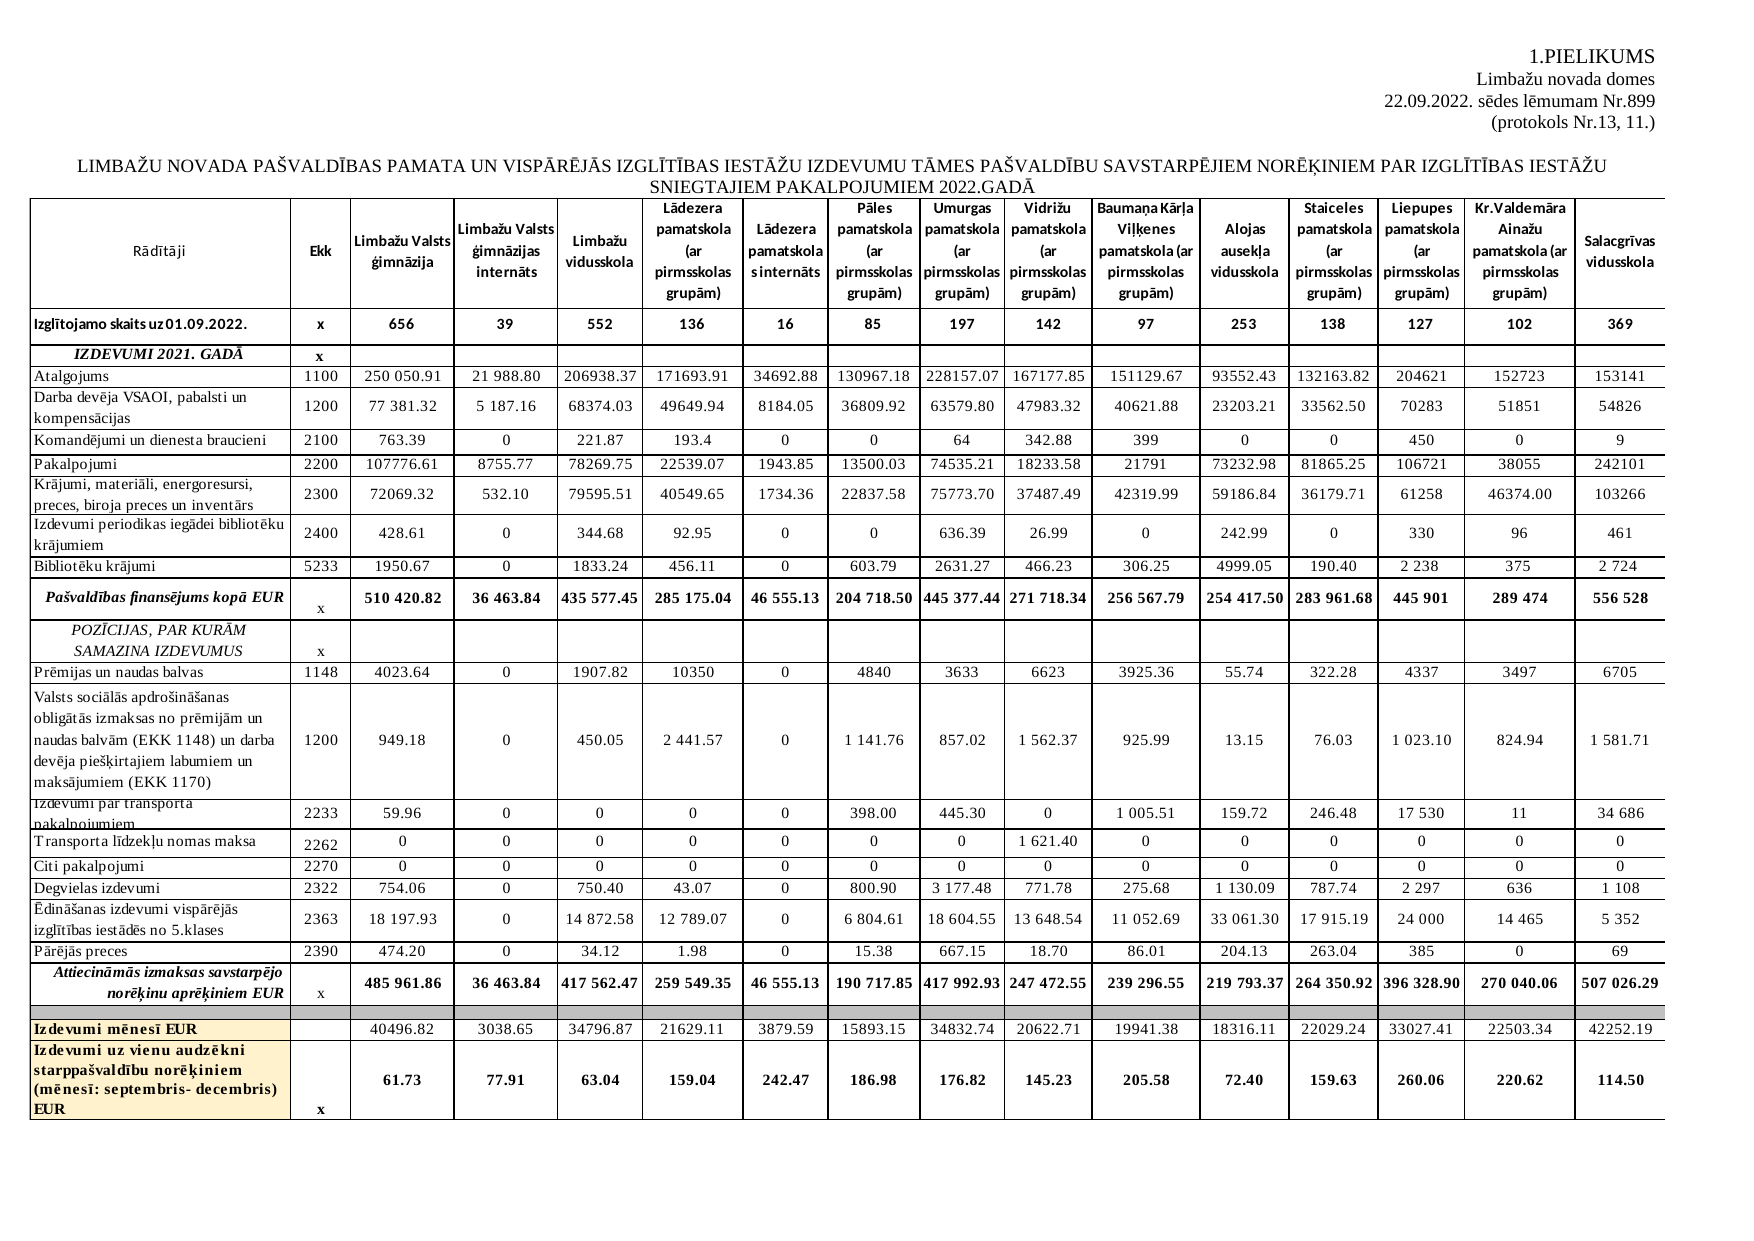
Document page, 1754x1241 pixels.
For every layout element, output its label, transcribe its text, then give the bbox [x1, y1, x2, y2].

text (protokols Nr.13, 11.) [29, 111, 1655, 133]
text Limbažu novada domes [29, 68, 1655, 90]
text LIMBAŽU NOVADA PAŠVALDĪBAS PAMATA UN VISPĀRĒJĀS IZGLĪTĪBAS IESTĀŽU IZDEVUMU TĀMES PAŠVALDĪBU SAVSTARPĒJIEM NORĒĶINIEM PAR IZGLĪTĪBAS IESTĀŽU SNIEGTAJIEM PAKALPOJUMIEM 2022.GADĀ [29, 154, 1655, 198]
text 1.PIELIKUMS [29, 44, 1655, 68]
text 22.09.2022. sēdes lēmumam Nr.899 [29, 90, 1655, 111]
